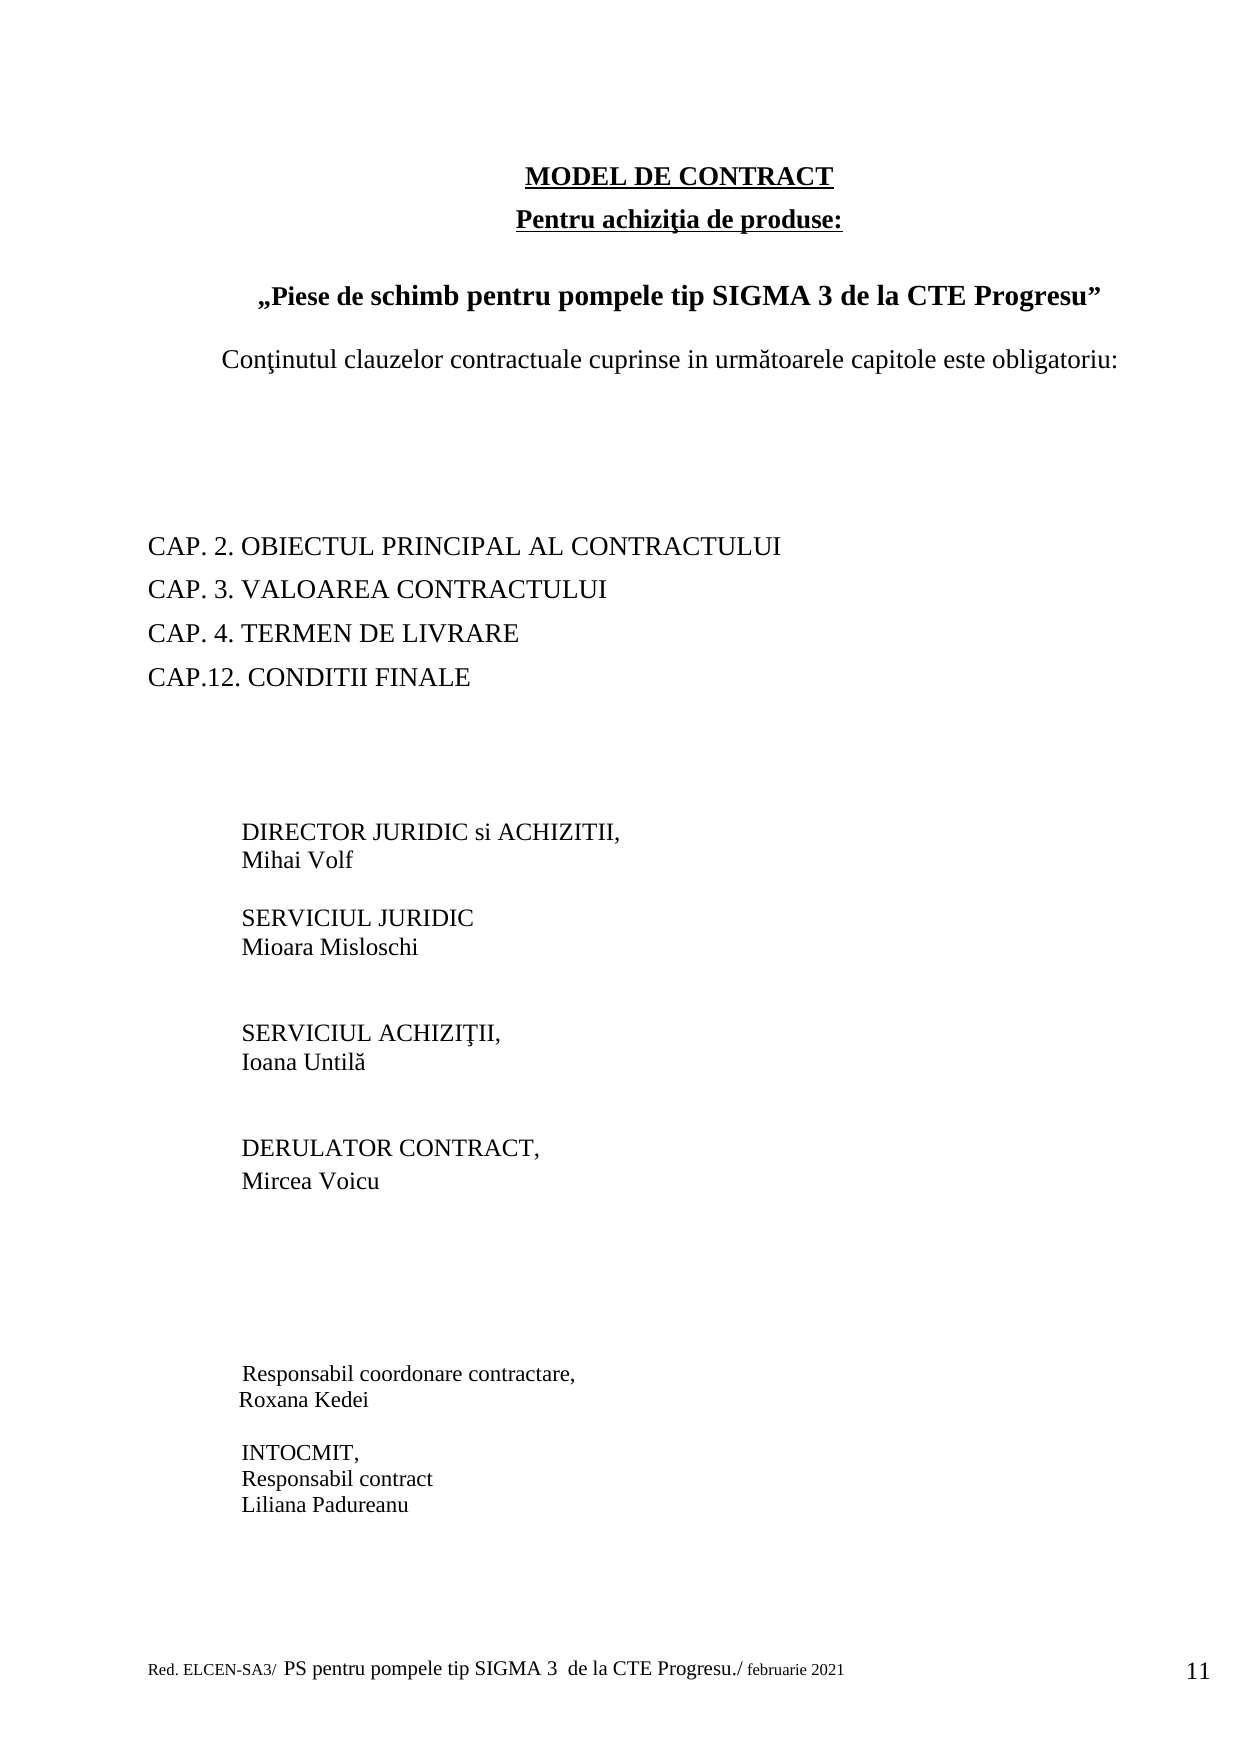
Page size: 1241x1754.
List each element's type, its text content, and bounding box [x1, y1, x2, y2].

text SERVICIUL ACHIZIŢII, [241, 1018, 1211, 1047]
subtitle MODEL DE CONTRACT [148, 160, 1211, 191]
text Liliana Padureanu [168, 1492, 1211, 1518]
text Responsabil coordonare contractare, [148, 1360, 1211, 1386]
text Mioara Misloschi [241, 932, 1211, 960]
text Ioana Untilă [241, 1047, 1211, 1075]
text CAP.12. CONDITII FINALE [148, 661, 1211, 692]
text SERVICIUL JURIDIC [241, 903, 1211, 932]
text Roxana Kedei [148, 1386, 1211, 1412]
text DIRECTOR JURIDIC si ACHIZITII, [241, 817, 1211, 845]
text Intocmit, [168, 1439, 1211, 1465]
text CAP. 2. OBIECTUL PRINCIPAL AL CONTRACTULUI [148, 530, 1211, 561]
subtitle Pentru achiziţia de produse: [148, 204, 1211, 235]
text CAP. 4. TERMEN DE LIVRARE [148, 617, 1211, 648]
text CAP. 3. VALOAREA CONTRACTULUI [148, 574, 1211, 605]
text Derulator contract, [241, 1133, 1211, 1162]
text Conţinutul clauzelor contractuale cuprinse in următoarele capitole este obligatoriu: [148, 343, 1211, 374]
text Responsabil contract [168, 1465, 1211, 1492]
text Mircea Voicu [241, 1166, 1211, 1195]
text Mihai Volf [241, 845, 1211, 874]
text „Piese de schimb pentru pompele tip SIGMA 3 de la CTE Progresu” [148, 278, 1211, 312]
